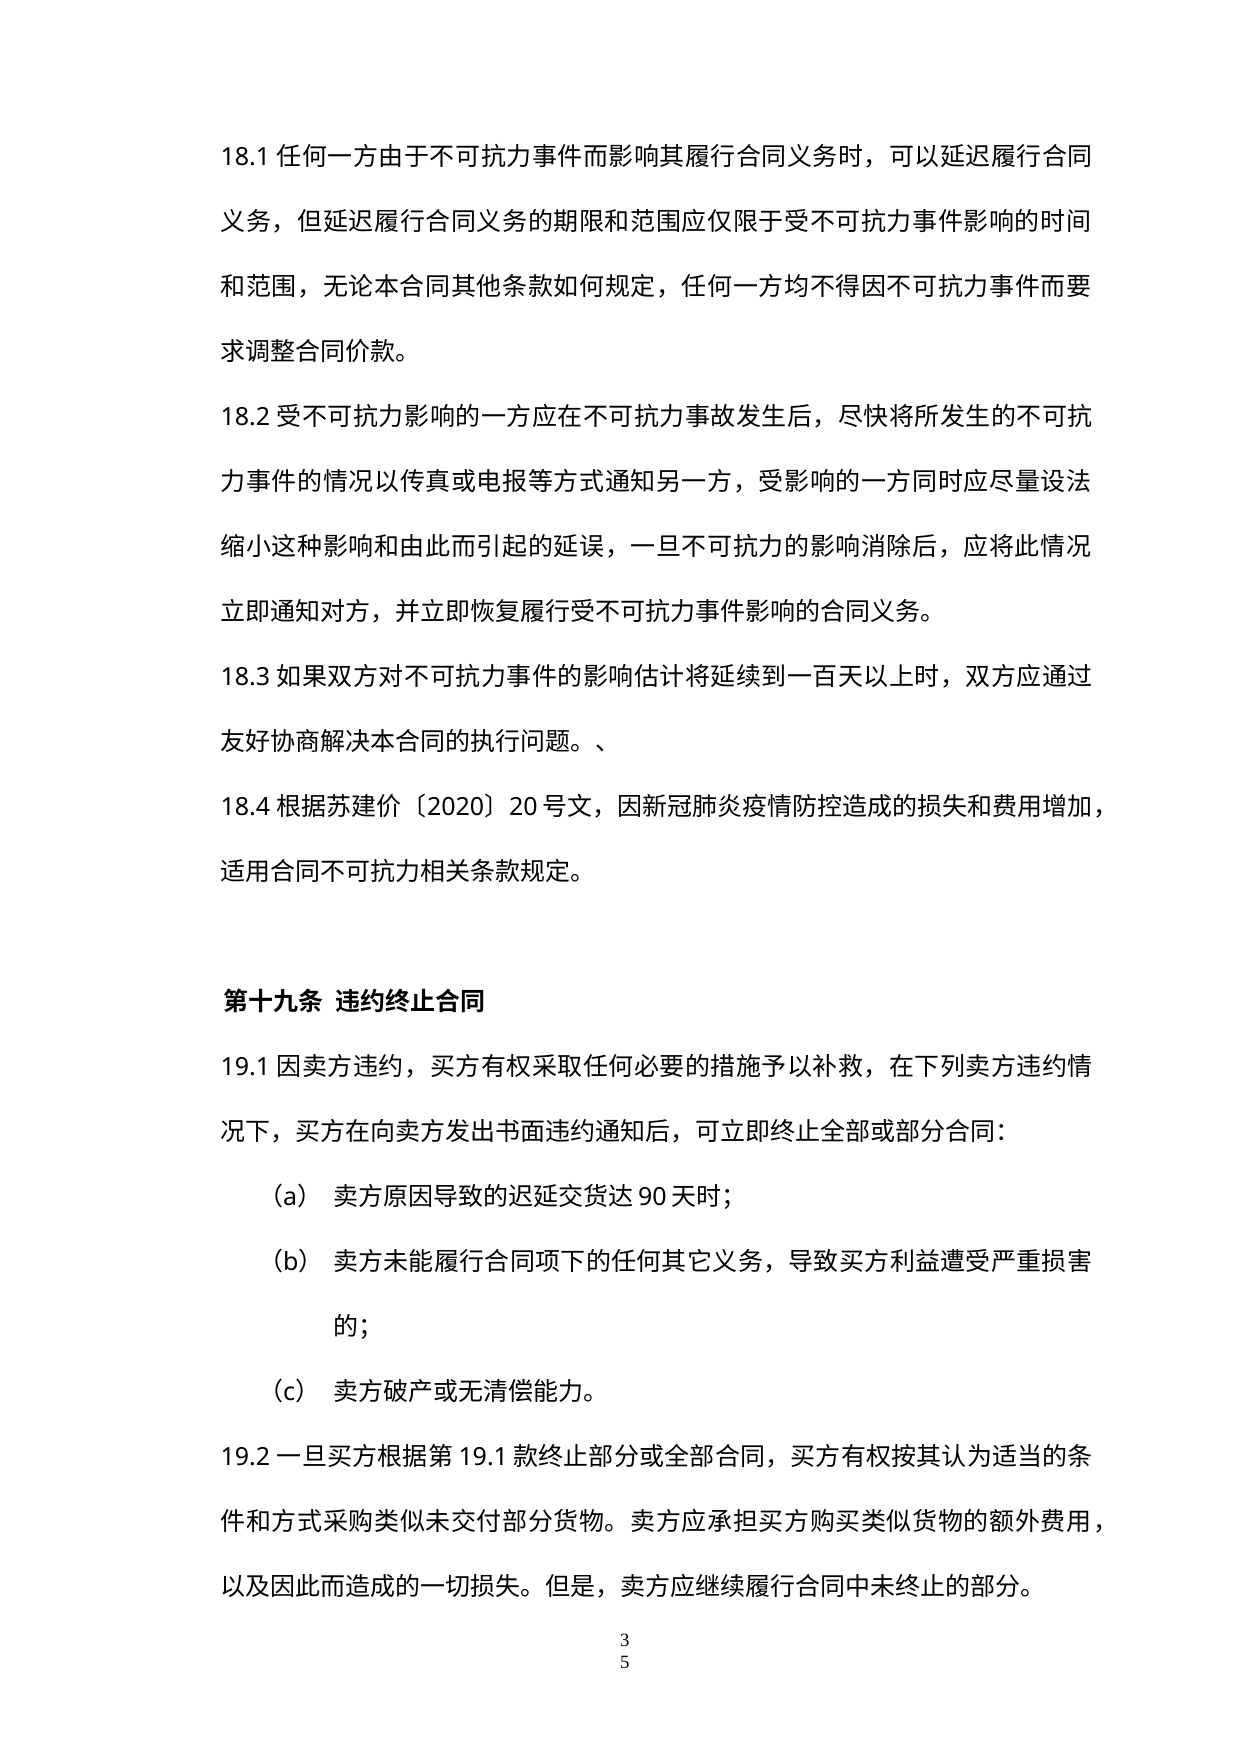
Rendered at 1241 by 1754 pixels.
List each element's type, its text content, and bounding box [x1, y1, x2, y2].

list 一旦买方根据第19.1款终止部分或全部合同，买方有权按其认为适当的条件和方式采购类似未交付部分货物。卖方应承担买方购买类似货物的额外费用，以及因此而造成的一切损失。但是，卖方应继续履行合同中未终止的部分。 [220, 1422, 1094, 1617]
list 任何一方由于不可抗力事件而影响其履行合同义务时，可以延迟履行合同义务，但延迟履行合同义务的期限和范围应仅限于受不可抗力事件影响的时间和范围，无论本合同其他条款如何规定，任何一方均不得因不可抗力事件而要求调整合同价款。 [220, 122, 1094, 382]
list 卖方破产或无清偿能力。 [258, 1357, 1094, 1422]
list 卖方原因导致的迟延交货达90天时； [258, 1162, 1094, 1227]
list 因卖方违约，买方有权采取任何必要的措施予以补救，在下列卖方违约情况下，买方在向卖方发出书面违约通知后，可立即终止全部或部分合同： [220, 1032, 1094, 1162]
list 受不可抗力影响的一方应在不可抗力事故发生后，尽快将所发生的不可抗力事件的情况以传真或电报等方式通知另一方，受影响的一方同时应尽量设法缩小这种影响和由此而引起的延误，一旦不可抗力的影响消除后，应将此情况立即通知对方，并立即恢复履行受不可抗力事件影响的合同义务。 [220, 382, 1094, 642]
list 如果双方对不可抗力事件的影响估计将延续到一百天以上时，双方应通过友好协商解决本合同的执行问题。、 [220, 642, 1094, 772]
text 第十九条 违约终止合同 [164, 967, 1094, 1032]
list 卖方未能履行合同项下的任何其它义务，导致买方利益遭受严重损害的； [258, 1227, 1094, 1357]
list 根据苏建价〔2020〕20号文，因新冠肺炎疫情防控造成的损失和费用增加，适用合同不可抗力相关条款规定。 [220, 772, 1094, 902]
